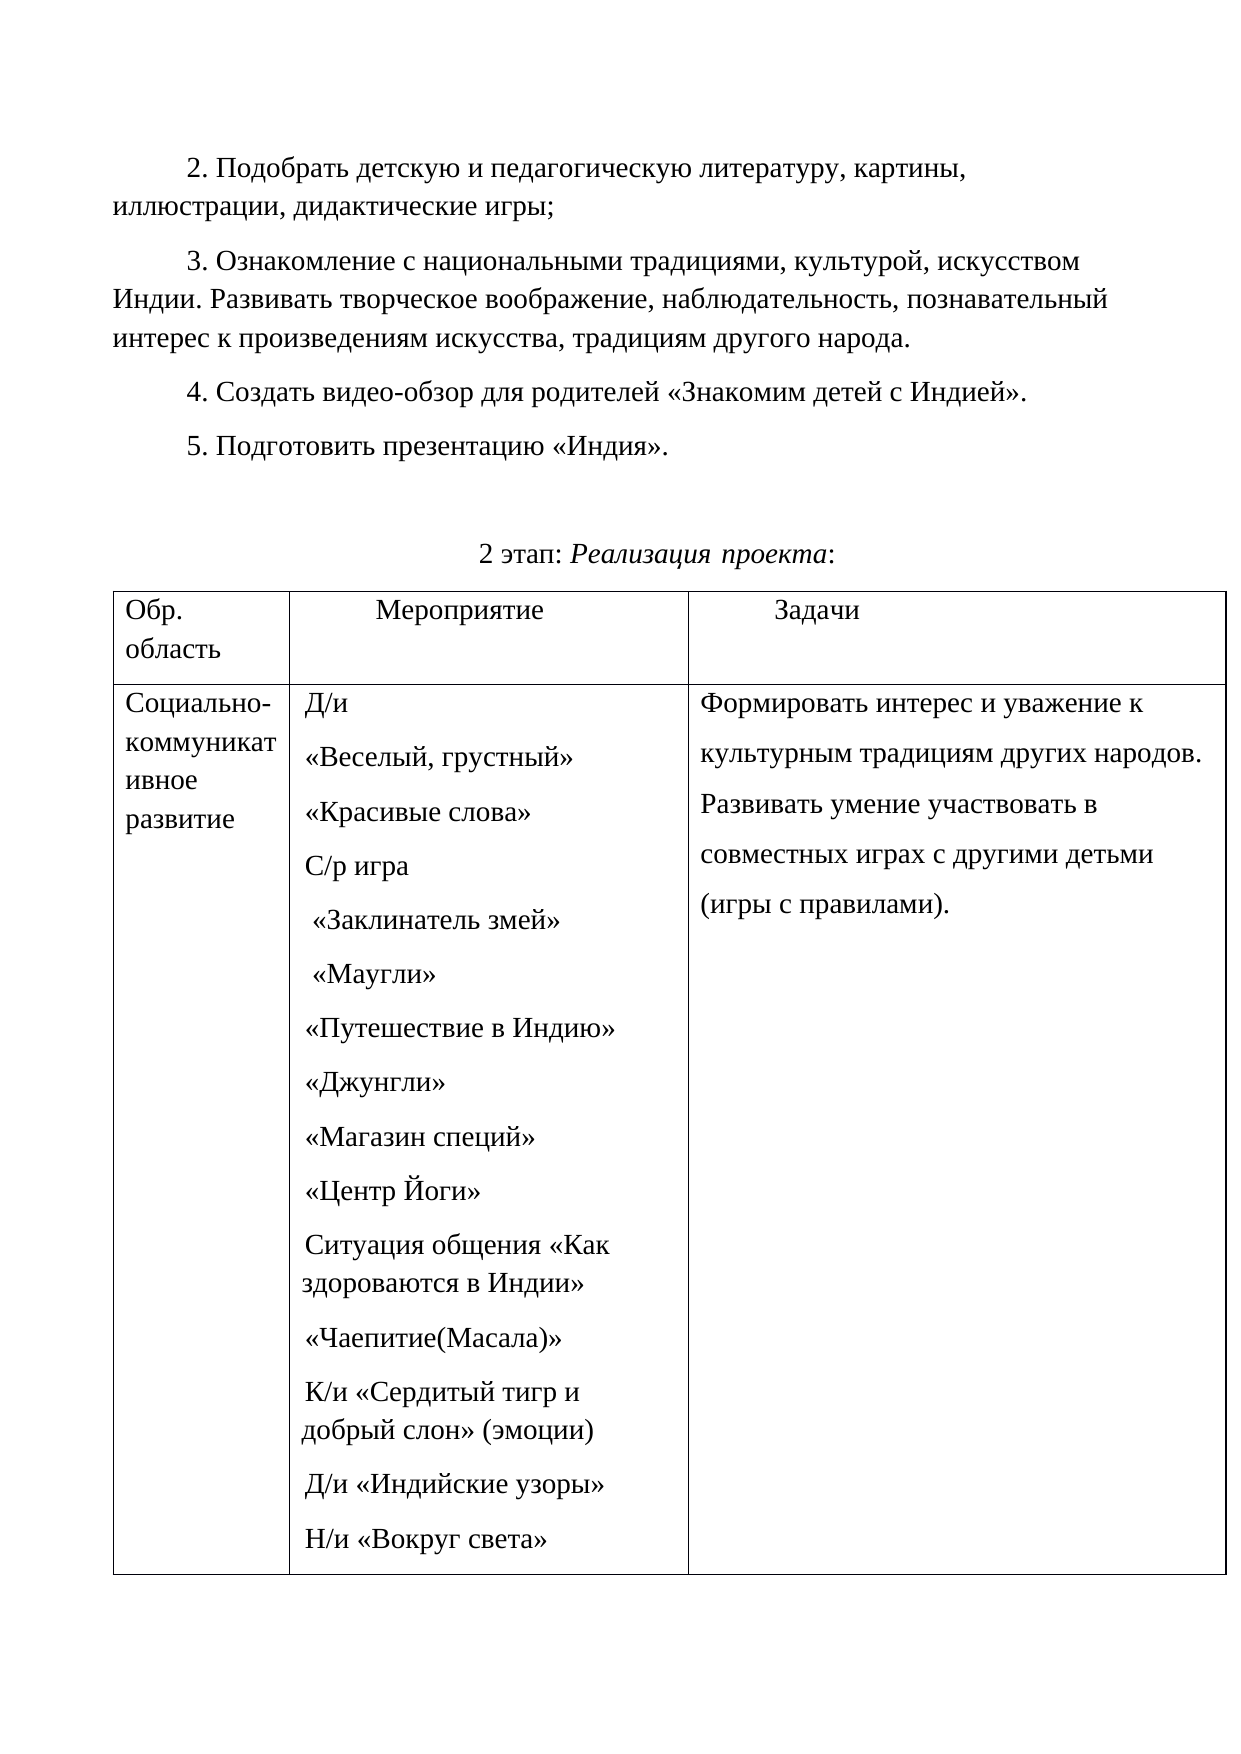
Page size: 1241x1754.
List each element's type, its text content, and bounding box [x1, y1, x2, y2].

table_header Обр. область [114, 592, 289, 684]
text 2 этап: Реализация проекта: [112, 536, 1128, 570]
text 4. Создать видео-обзор для родителей «Знакомим детей с Индией». [112, 374, 1128, 407]
text 2. Подобрать детскую и педагогическую литературу, картины, иллюстрации, дидактические игры; [112, 150, 1128, 222]
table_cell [114, 685, 289, 1574]
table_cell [290, 685, 688, 1574]
table_header Задачи [689, 592, 1225, 684]
text 3. Ознакомление с национальными традициями, культурой, искусством Индии. Развивать творческое воображение, наблюдательность, познавательный интерес к произведениям искусства, традициям другого народа. [112, 243, 1128, 353]
table_header Мероприятие [290, 592, 688, 684]
text 5. Подготовить презентацию «Индия». [112, 428, 1128, 462]
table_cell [689, 685, 1225, 1574]
